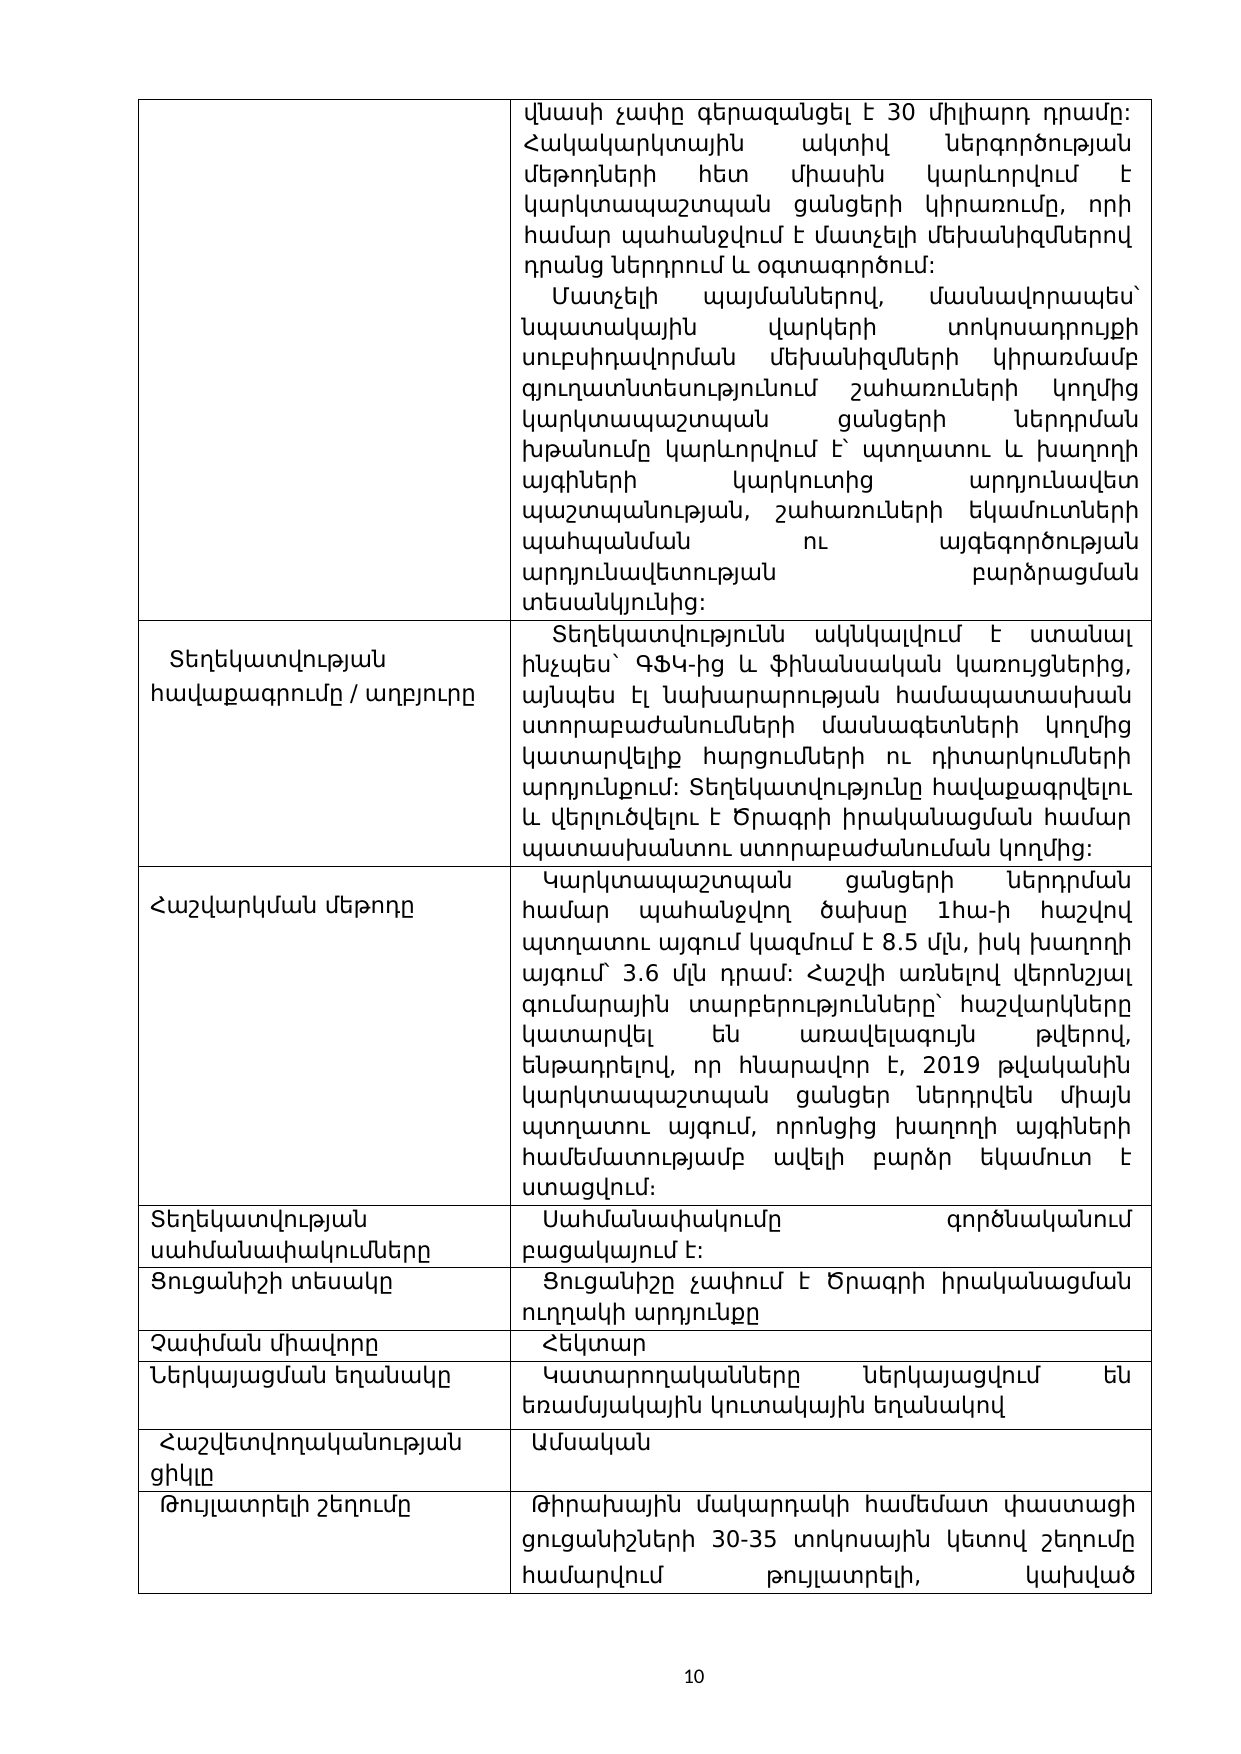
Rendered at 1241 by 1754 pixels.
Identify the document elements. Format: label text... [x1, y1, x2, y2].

table_cell Ցուցանիշը չափում է Ծրագրի իրականացման ուղղակի արդյունքը [511, 1268, 1151, 1329]
table_cell Հեկտար [511, 1331, 1151, 1361]
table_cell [511, 100, 1151, 620]
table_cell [511, 1492, 1151, 1592]
table_cell Ամսական [511, 1430, 1151, 1491]
table_cell Ցուցանիշի տեսակը [139, 1268, 510, 1329]
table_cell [139, 100, 510, 620]
table_cell Տեղեկատվության սահմանափակումները [139, 1206, 510, 1267]
table_cell Կարկտապաշտպան ցանցերի ներդրման համար պահանջվող ծախսը 1հա-ի հաշվով պտղատու այգում կազմում է 8.5 մլն, իսկ խաղողի այգում՝ 3․6 մլն դրամ: Հաշվի առնելով վերոնշյալ գումարային տարբերությունները՝ հաշվարկները կատարվել են առավելագույն թվերով, ենթադրելով, որ հնարավոր է, 2019 թվականին կարկտապաշտպան ցանցեր ներդրվեն միայն պտղատու այգում, որոնցից խաղողի այգիների համեմատությամբ ավելի բարձր եկամուտ է ստացվում։ [511, 867, 1151, 1205]
table_cell Տեղեկատվության հավաքագրումը / աղբյուրը [139, 621, 510, 866]
table_cell Տեղեկատվությունն ակնկալվում է ստանալ ինչպես` ԳՖԿ-ից և ֆինանսական կառույցներից, այնպես էլ նախարարության համապատասխան ստորաբաժանումների մասնագետների կողմից կատարվելիք հարցումների ու դիտարկումների արդյունքում: Տեղեկատվությունը հավաքագրվելու և վերլուծվելու է Ծրագրի իրականացման համար պատասխանտու ստորաբաժանուման կողմից: [511, 621, 1151, 866]
table_cell Թույլատրելի շեղումը [139, 1492, 510, 1592]
table_cell Սահմանափակումը գործնականում բացակայում է: [511, 1206, 1151, 1267]
table_cell Չափման միավորը [139, 1331, 510, 1361]
table_cell Հաշվետվողականության ցիկլը [139, 1430, 510, 1491]
table_cell Ներկայացման եղանակը [139, 1362, 510, 1428]
table_cell Հաշվարկման մեթոդը [139, 867, 510, 1205]
table_cell Կատարողականները ներկայացվում են եռամսյակային կուտակային եղանակով [511, 1362, 1151, 1428]
